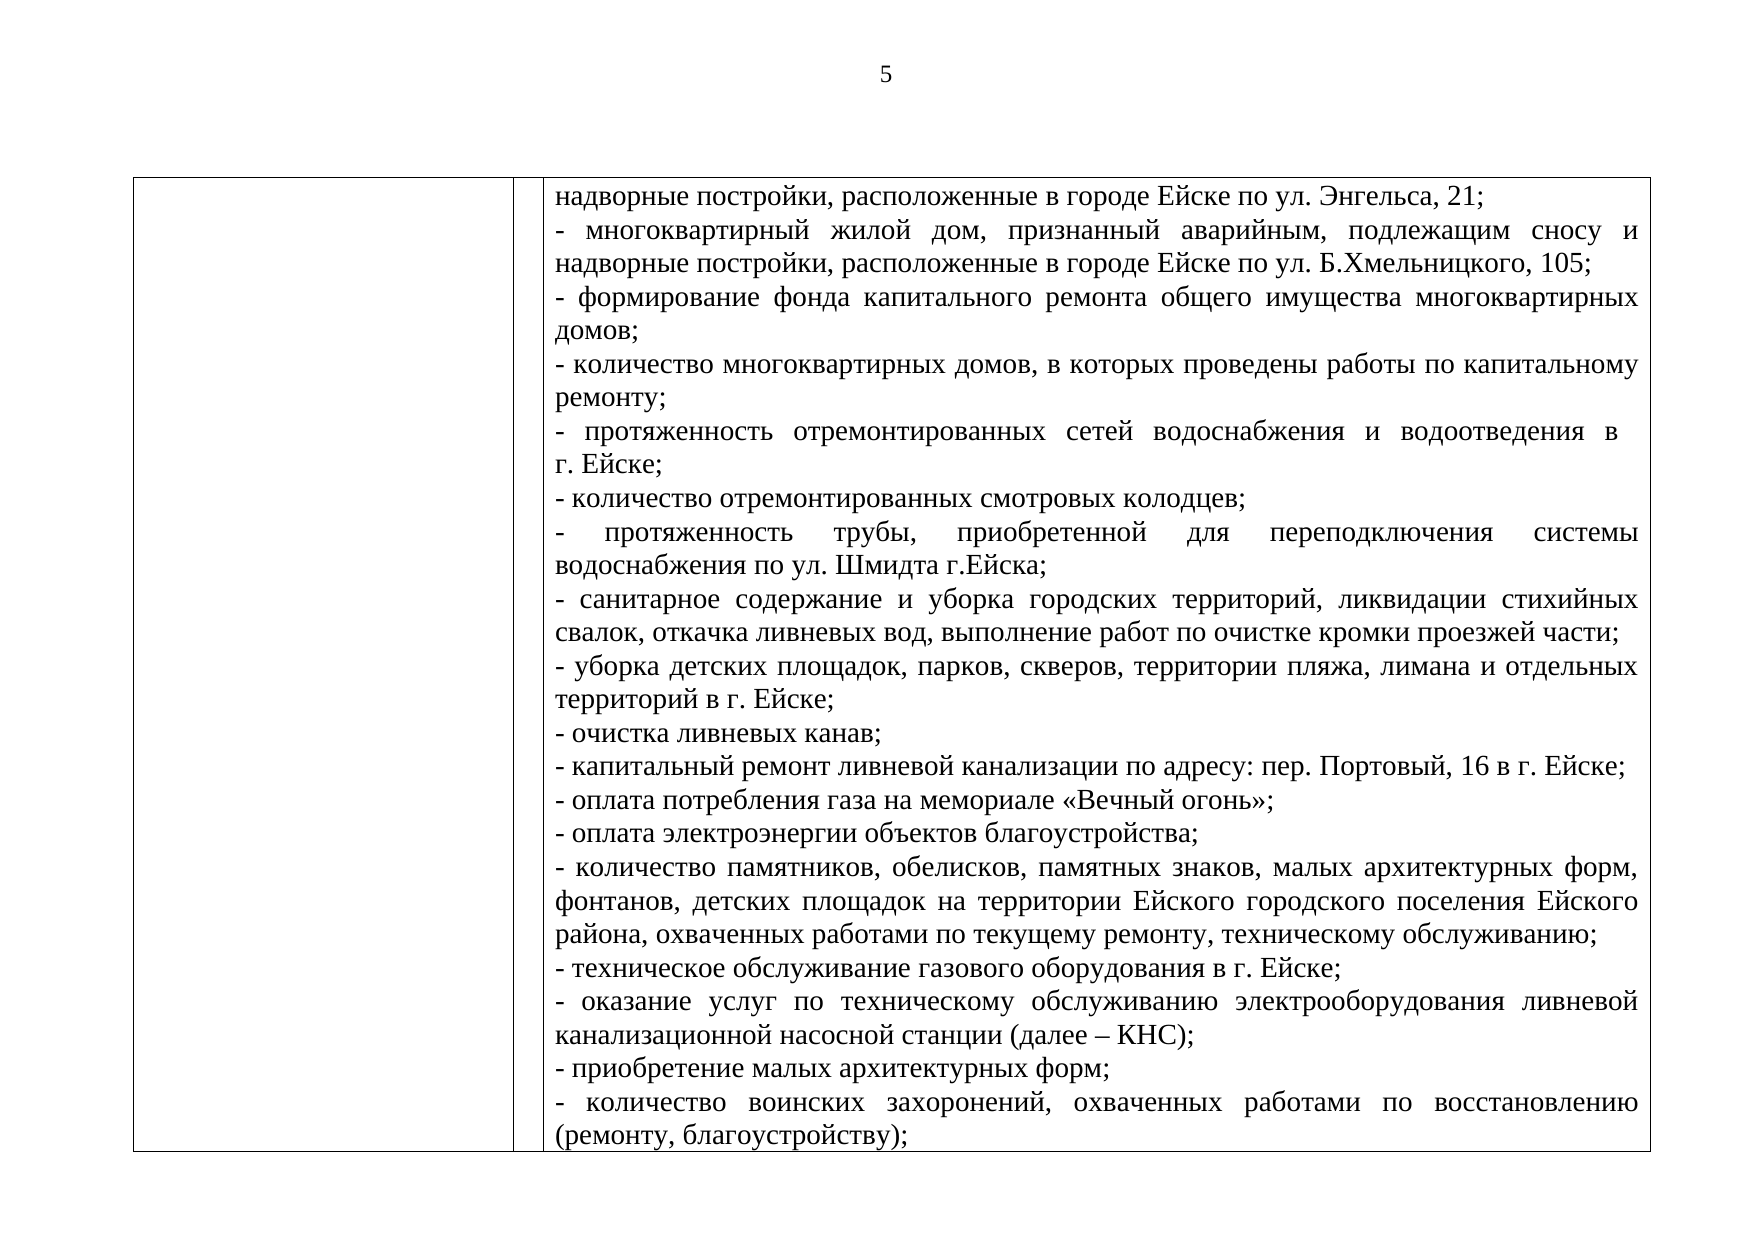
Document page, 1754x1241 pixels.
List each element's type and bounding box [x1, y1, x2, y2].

table_cell [514, 178, 543, 1151]
table_cell [134, 178, 513, 1151]
table_cell [544, 178, 1650, 1151]
